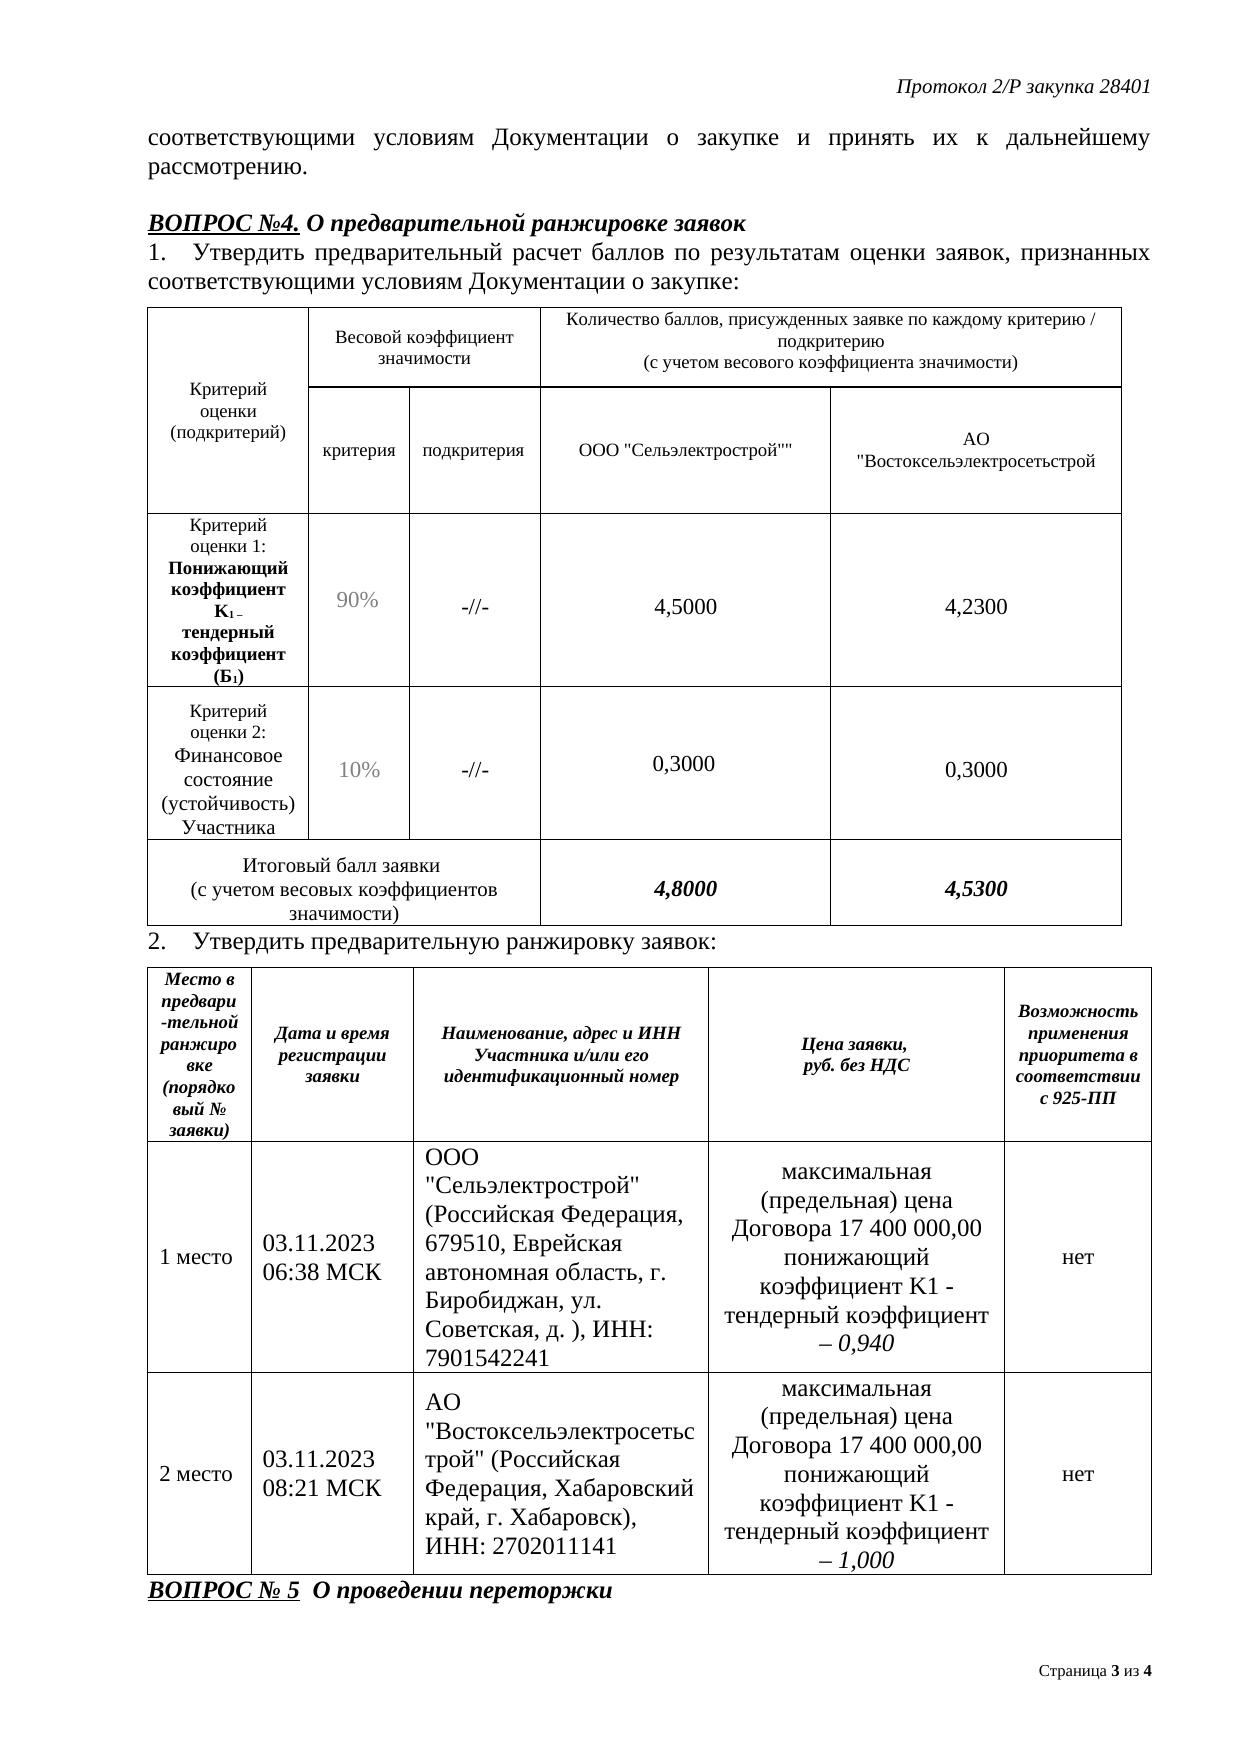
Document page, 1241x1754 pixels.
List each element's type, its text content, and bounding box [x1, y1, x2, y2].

table_cell 4,5300 [831, 840, 1121, 925]
list Утвердить предварительную ранжировку заявок: [148, 926, 1152, 954]
table_cell 90% [309, 514, 409, 686]
table_cell 4,2300 [831, 514, 1121, 686]
table_cell 4,5000 [541, 514, 830, 686]
table_header Дата и время регистрации заявки [252, 968, 413, 1141]
table_cell ООО "Сельэлектрострой" (Российская Федерация, 679510, Еврейская автономная область, г. Биробиджан, ул. Советская, д. ), ИНН: 7901542241 [414, 1142, 708, 1372]
table_header Весовой коэффициент значимости [309, 308, 540, 386]
table_cell нет [1005, 1373, 1151, 1574]
text соответствующими условиям Документации о закупке и принять их к дальнейшему рассмотрению. [148, 122, 1152, 179]
table_header Место в предвари-тельной ранжировке (порядковый № заявки) [148, 968, 251, 1141]
table_cell Критерий оценки 2: Финансовое состояние (устойчивость) Участника [148, 687, 308, 839]
list Утвердить предварительный расчет баллов по результатам оценки заявок, признанных соответствующими условиям Документации о закупке: [148, 237, 1152, 294]
table_header Количество баллов, присужденных заявке по каждому критерию / подкритерию (с учетом весового коэффициента значимости) [541, 308, 1121, 386]
table_cell ООО "Сельэлектрострой"" [541, 388, 830, 512]
table_header Критерий оценки (подкритерий) [148, 308, 308, 512]
table_cell 0,3000 [831, 687, 1121, 839]
table_cell АО "Востоксельэлектросетьстрой" (Российская Федерация, Хабаровский край, г. Хабаровск), ИНН: 2702011141 [414, 1373, 708, 1574]
table_cell 4,8000 [541, 840, 830, 925]
table_cell 03.11.2023 08:21 МСК [252, 1373, 413, 1574]
table_cell максимальная (предельная) цена Договора 17 400 000,00 понижающий коэффициент K1 - тендерный коэффициент – 1,000 [709, 1373, 1004, 1574]
text ВОПРОС №4. О предварительной ранжировке заявок [148, 208, 1152, 237]
table_cell нет [1005, 1142, 1151, 1372]
table_header Возможность применения приоритета в соответствии с 925-ПП [1005, 968, 1151, 1141]
table_cell 10% [309, 687, 409, 839]
table_cell Критерий оценки 1: Понижающий коэффициент K1 – тендерный коэффициент (Б1) [148, 514, 308, 686]
table_cell максимальная (предельная) цена Договора 17 400 000,00 понижающий коэффициент K1 - тендерный коэффициент – 0,940 [709, 1142, 1004, 1372]
table_cell подкритерия [410, 388, 540, 512]
table_cell -//- [410, 514, 540, 686]
table_cell 2 место [148, 1373, 251, 1574]
text ВОПРОС № 5 О проведении переторжки [148, 1575, 1152, 1604]
table_cell 0,3000 [541, 687, 830, 839]
table_cell 1 место [148, 1142, 251, 1372]
table_cell АО "Востоксельэлектросетьстрой [831, 388, 1121, 512]
table_header Цена заявки, руб. без НДС [709, 968, 1004, 1141]
table_cell Итоговый балл заявки (с учетом весовых коэффициентов значимости) [148, 840, 540, 925]
table_cell 03.11.2023 06:38 МСК [252, 1142, 413, 1372]
table_cell -//- [410, 687, 540, 839]
table_header Наименование, адрес и ИНН Участника и/или его идентификационный номер [414, 968, 708, 1141]
table_cell критерия [309, 388, 409, 512]
